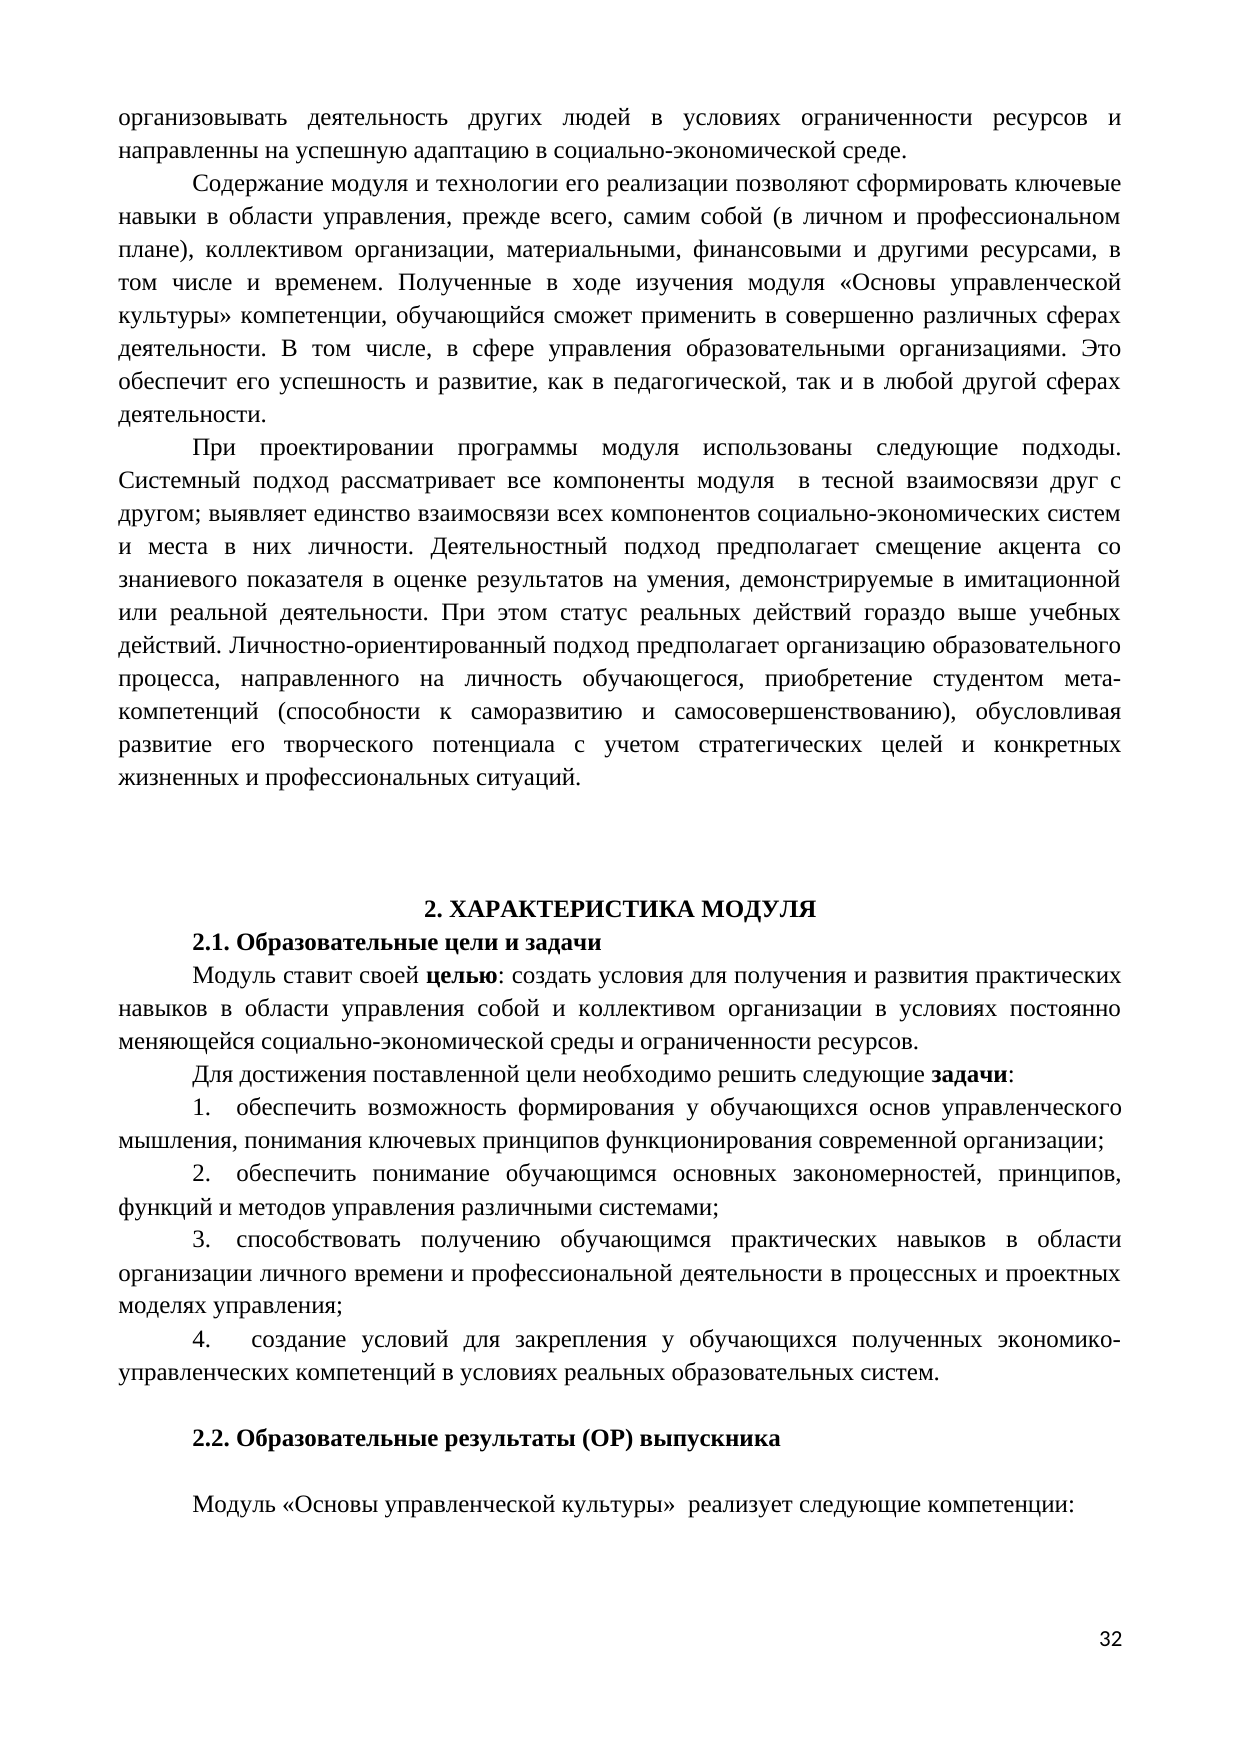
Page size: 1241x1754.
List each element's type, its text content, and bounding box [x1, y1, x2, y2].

text При проектировании программы модуля использованы следующие подходы. Системный подход рассматривает все компоненты модуля в тесной взаимосвязи друг с другом; выявляет единство взаимосвязи всех компонентов социально-экономических систем и места в них личности. Деятельностный подход предполагает смещение акцента со знаниевого показателя в оценке результатов на умения, демонстрируемые в имитационной или реальной деятельности. При этом статус реальных действий гораздо выше учебных действий. Личностно-ориентированный подход предполагает организацию образовательного процесса, направленного на личность обучающегося, приобретение студентом мета-компетенций (способности к саморазвитию и самосовершенствованию), обусловливая развитие его творческого потенциала с учетом стратегических целей и конкретных жизненных и профессиональных ситуаций. [118, 432, 1122, 791]
text 2.2. Образовательные результаты (ОР) выпускника [118, 1423, 1122, 1451]
text Модуль «Основы управленческой культуры» реализует следующие компетенции: [118, 1489, 1122, 1517]
text 2. ХАРАКТЕРИСТИКА МОДУЛЯ [118, 894, 1122, 923]
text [118, 102, 1122, 164]
list создание условий для закрепления у обучающихся полученных экономико-управленческих компетенций в условиях реальных образовательных систем. [118, 1324, 1122, 1385]
list способствовать получению обучающимся практических навыков в области организации личного времени и профессиональной деятельности в процессных и проектных моделях управления; [118, 1224, 1122, 1319]
list обеспечить возможность формирования у обучающихся основ управленческого мышления, понимания ключевых принципов функционирования современной организации; [118, 1092, 1122, 1154]
text Содержание модуля и технологии его реализации позволяют сформировать ключевые навыки в области управления, прежде всего, самим собой (в личном и профессиональном плане), коллективом организации, материальными, финансовыми и другими ресурсами, в том числе и временем. Полученные в ходе изучения модуля «Основы управленческой культуры» компетенции, обучающийся сможет применить в совершенно различных сферах деятельности. В том числе, в сфере управления образовательными организациями. Это обеспечит его успешность и развитие, как в педагогической, так и в любой другой сферах деятельности. [118, 168, 1122, 428]
list обеспечить понимание обучающимся основных закономерностей, принципов, функций и методов управления различными системами; [118, 1158, 1122, 1220]
text 2.1. Образовательные цели и задачи [118, 927, 1122, 956]
text Модуль ставит своей целью: создать условия для получения и развития практических навыков в области управления собой и коллективом организации в условиях постоянно меняющейся социально-экономической среды и ограниченности ресурсов. [118, 960, 1122, 1055]
text Для достижения поставленной цели необходимо решить следующие задачи: [118, 1059, 1122, 1088]
